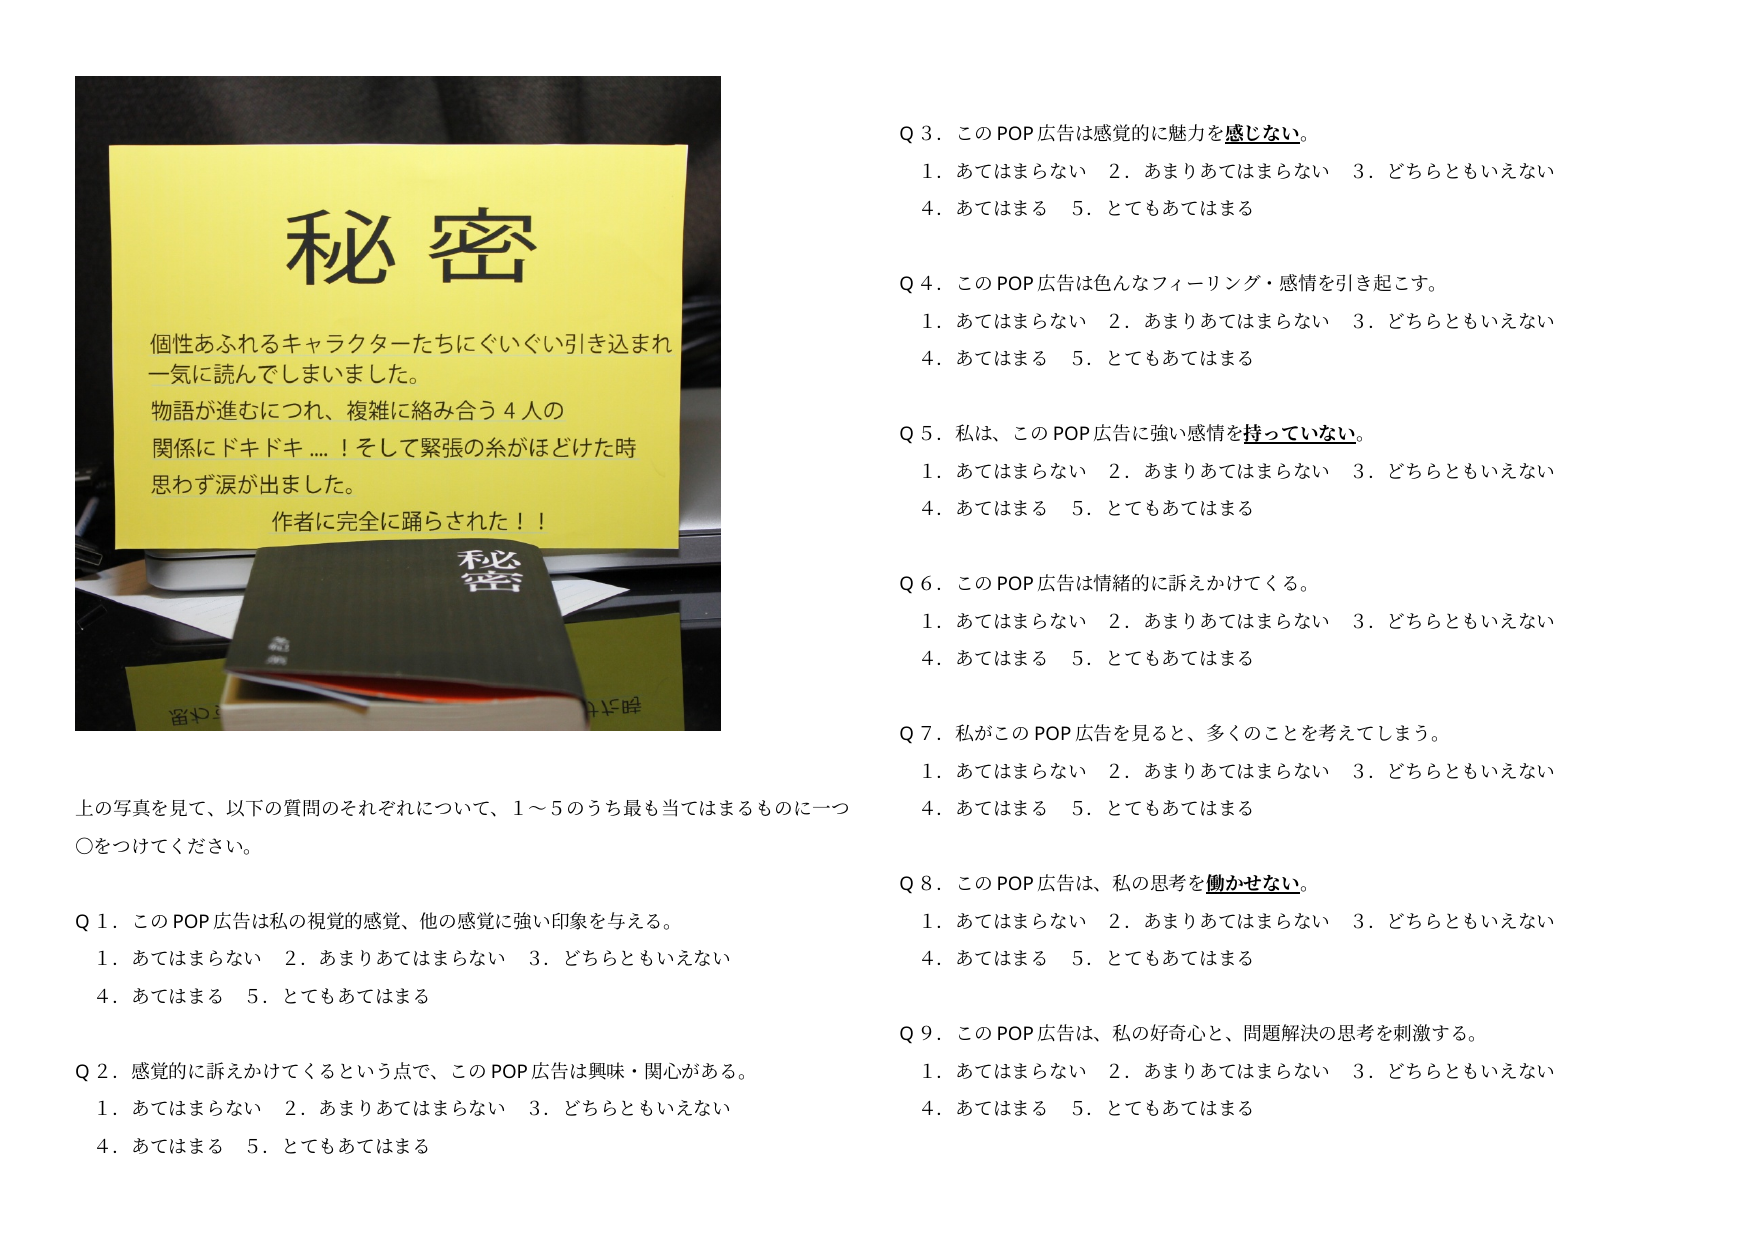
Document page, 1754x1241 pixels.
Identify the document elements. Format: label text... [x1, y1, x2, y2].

text ４．あてはまる ５．とてもあてはまる [899, 789, 1679, 826]
text １．あてはまらない ２．あまりあてはまらない ３．どちらともいえない [899, 451, 1679, 489]
text Q５．私は、このPOP広告に強い感情を持っていない。 [899, 414, 1679, 451]
text １．あてはまらない ２．あまりあてはまらない ３．どちらともいえない [899, 1051, 1679, 1089]
text １．あてはまらない ２．あまりあてはまらない ３．どちらともいえない [899, 151, 1679, 189]
text ４．あてはまる ５．とてもあてはまる [899, 1089, 1679, 1126]
text １．あてはまらない ２．あまりあてはまらない ３．どちらともいえない [899, 751, 1679, 789]
text Q６．このPOP広告は情緒的に訴えかけてくる。 [899, 564, 1679, 601]
text Q３．このPOP広告は感覚的に魅力を感じない。 [899, 114, 1679, 151]
text 上の写真を見て、以下の質問のそれぞれについて、１～５のうち最も当てはまるものに一つ○をつけてください。 [75, 789, 855, 864]
text １．あてはまらない ２．あまりあてはまらない ３．どちらともいえない [75, 939, 855, 976]
picture [75, 76, 721, 731]
text ４．あてはまる ５．とてもあてはまる [899, 489, 1679, 526]
text ４．あてはまる ５．とてもあてはまる [899, 939, 1679, 976]
text ４．あてはまる ５．とてもあてはまる [899, 639, 1679, 676]
text ４．あてはまる ５．とてもあてはまる [75, 976, 855, 1014]
text Q７．私がこのPOP広告を見ると、多くのことを考えてしまう。 [899, 714, 1679, 751]
text Q９．このPOP広告は、私の好奇心と、問題解決の思考を刺激する。 [899, 1014, 1679, 1051]
text Q２．感覚的に訴えかけてくるという点で、このPOP広告は興味・関心がある。 [75, 1051, 855, 1089]
text Q４．このPOP広告は色んなフィーリング・感情を引き起こす。 [899, 264, 1679, 301]
text １．あてはまらない ２．あまりあてはまらない ３．どちらともいえない [899, 601, 1679, 639]
text ４．あてはまる ５．とてもあてはまる [899, 189, 1679, 226]
text Q８．このPOP広告は、私の思考を働かせない。 [899, 864, 1679, 901]
text １．あてはまらない ２．あまりあてはまらない ３．どちらともいえない [899, 901, 1679, 939]
text ４．あてはまる ５．とてもあてはまる [75, 1126, 855, 1164]
text Q１．このPOP広告は私の視覚的感覚、他の感覚に強い印象を与える。 [75, 901, 855, 939]
text １．あてはまらない ２．あまりあてはまらない ３．どちらともいえない [899, 301, 1679, 339]
text ４．あてはまる ５．とてもあてはまる [899, 339, 1679, 376]
text １．あてはまらない ２．あまりあてはまらない ３．どちらともいえない [75, 1089, 855, 1126]
